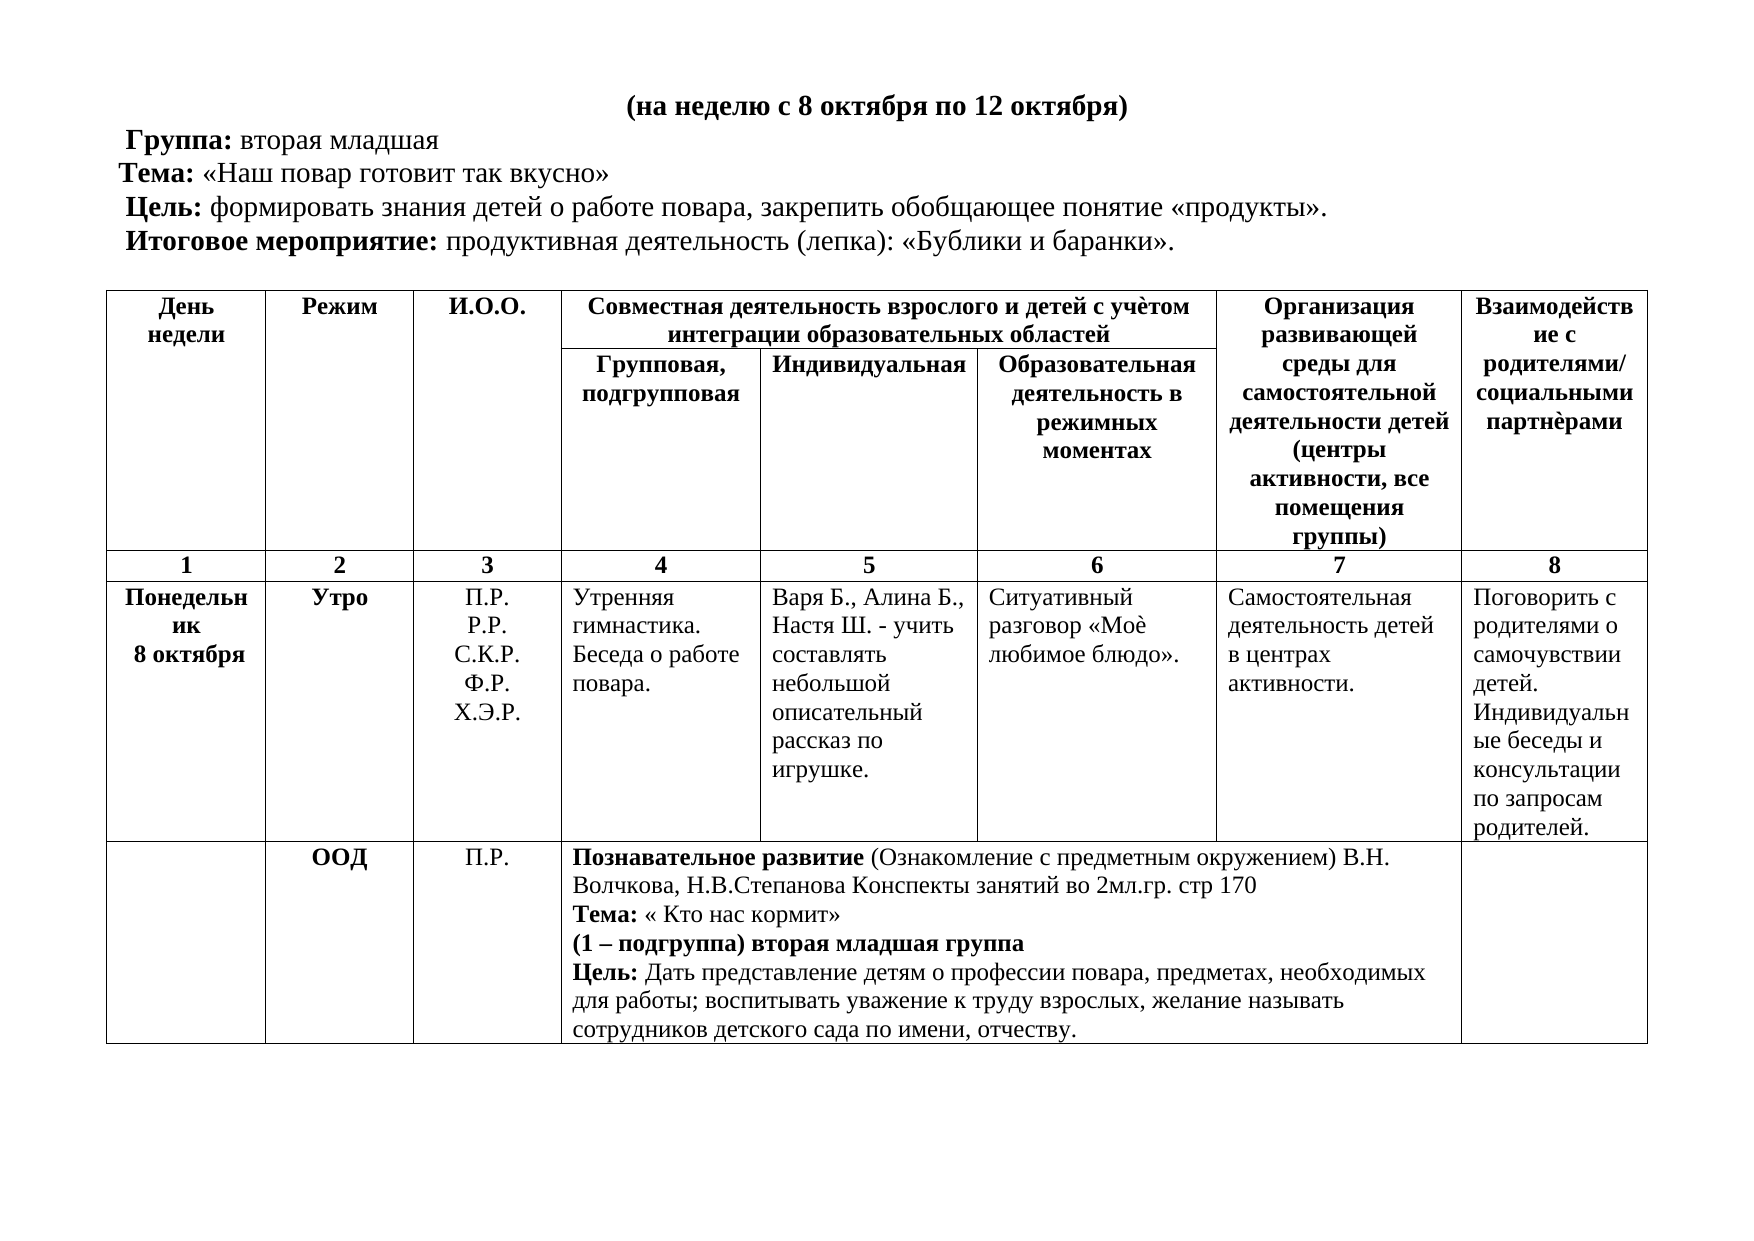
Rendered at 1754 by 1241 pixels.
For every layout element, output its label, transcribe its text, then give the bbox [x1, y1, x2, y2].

table_cell Ситуативный разговор «Моѐ любимое блюдо». [978, 582, 1216, 841]
table_cell ООД [266, 842, 413, 1043]
text Тема: «Наш повар готовит так вкусно» [118, 156, 1636, 189]
text (на неделю с 8 октября по 12 октября) [118, 88, 1636, 122]
table_cell Утренняя гимнастика. Беседа о работе повара. [562, 582, 760, 841]
table_header Организация развивающей среды для самостоятельной деятельности детей (центры активности, все помещения группы) [1217, 291, 1461, 549]
table_cell П.Р. [414, 842, 561, 1043]
table_cell 1 [107, 551, 265, 581]
table_cell Поговорить с родителями о самочувствии детей. Индивидуальные беседы и консультации по запросам родителей. [1462, 582, 1647, 841]
table_cell [107, 842, 265, 1043]
table_cell Понедельник 8 октября [107, 582, 265, 841]
table_cell Индивидуальная [761, 349, 977, 549]
text Группа: вторая младшая [118, 122, 1636, 156]
table_cell П.Р. Р.Р. С.К.Р. Ф.Р. Х.Э.Р. [414, 582, 561, 841]
table_cell Варя Б., Алина Б., Настя Ш. - учить составлять небольшой описательный рассказ по игрушке. [761, 582, 977, 841]
table_cell 4 [562, 551, 760, 581]
table_cell Образовательная деятельность в режимных моментах [978, 349, 1216, 549]
table_cell 8 [1462, 551, 1647, 581]
table_cell 5 [761, 551, 977, 581]
table_header День недели [107, 291, 265, 549]
text Итоговое мероприятие: продуктивная деятельность (лепка): «Бублики и баранки». [118, 223, 1636, 256]
table_header Режим [266, 291, 413, 549]
table_header Совместная деятельность взрослого и детей с учѐтом интеграции образовательных областей [562, 291, 1216, 348]
table_cell 6 [978, 551, 1216, 581]
text Цель: формировать знания детей о работе повара, закрепить обобщающее понятие «продукты». [118, 189, 1636, 223]
table_cell 3 [414, 551, 561, 581]
table_cell Самостоятельная деятельность детей в центрах активности. [1217, 582, 1461, 841]
table_cell 2 [266, 551, 413, 581]
table_cell Групповая, подгрупповая [562, 349, 760, 549]
table_header И.О.О. [414, 291, 561, 549]
table_cell Утро [266, 582, 413, 841]
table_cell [562, 842, 1461, 1043]
table_cell 7 [1217, 551, 1461, 581]
table_header Взаимодействие с родителями/ социальными партнѐрами [1462, 291, 1647, 549]
table_cell [1462, 842, 1647, 1043]
